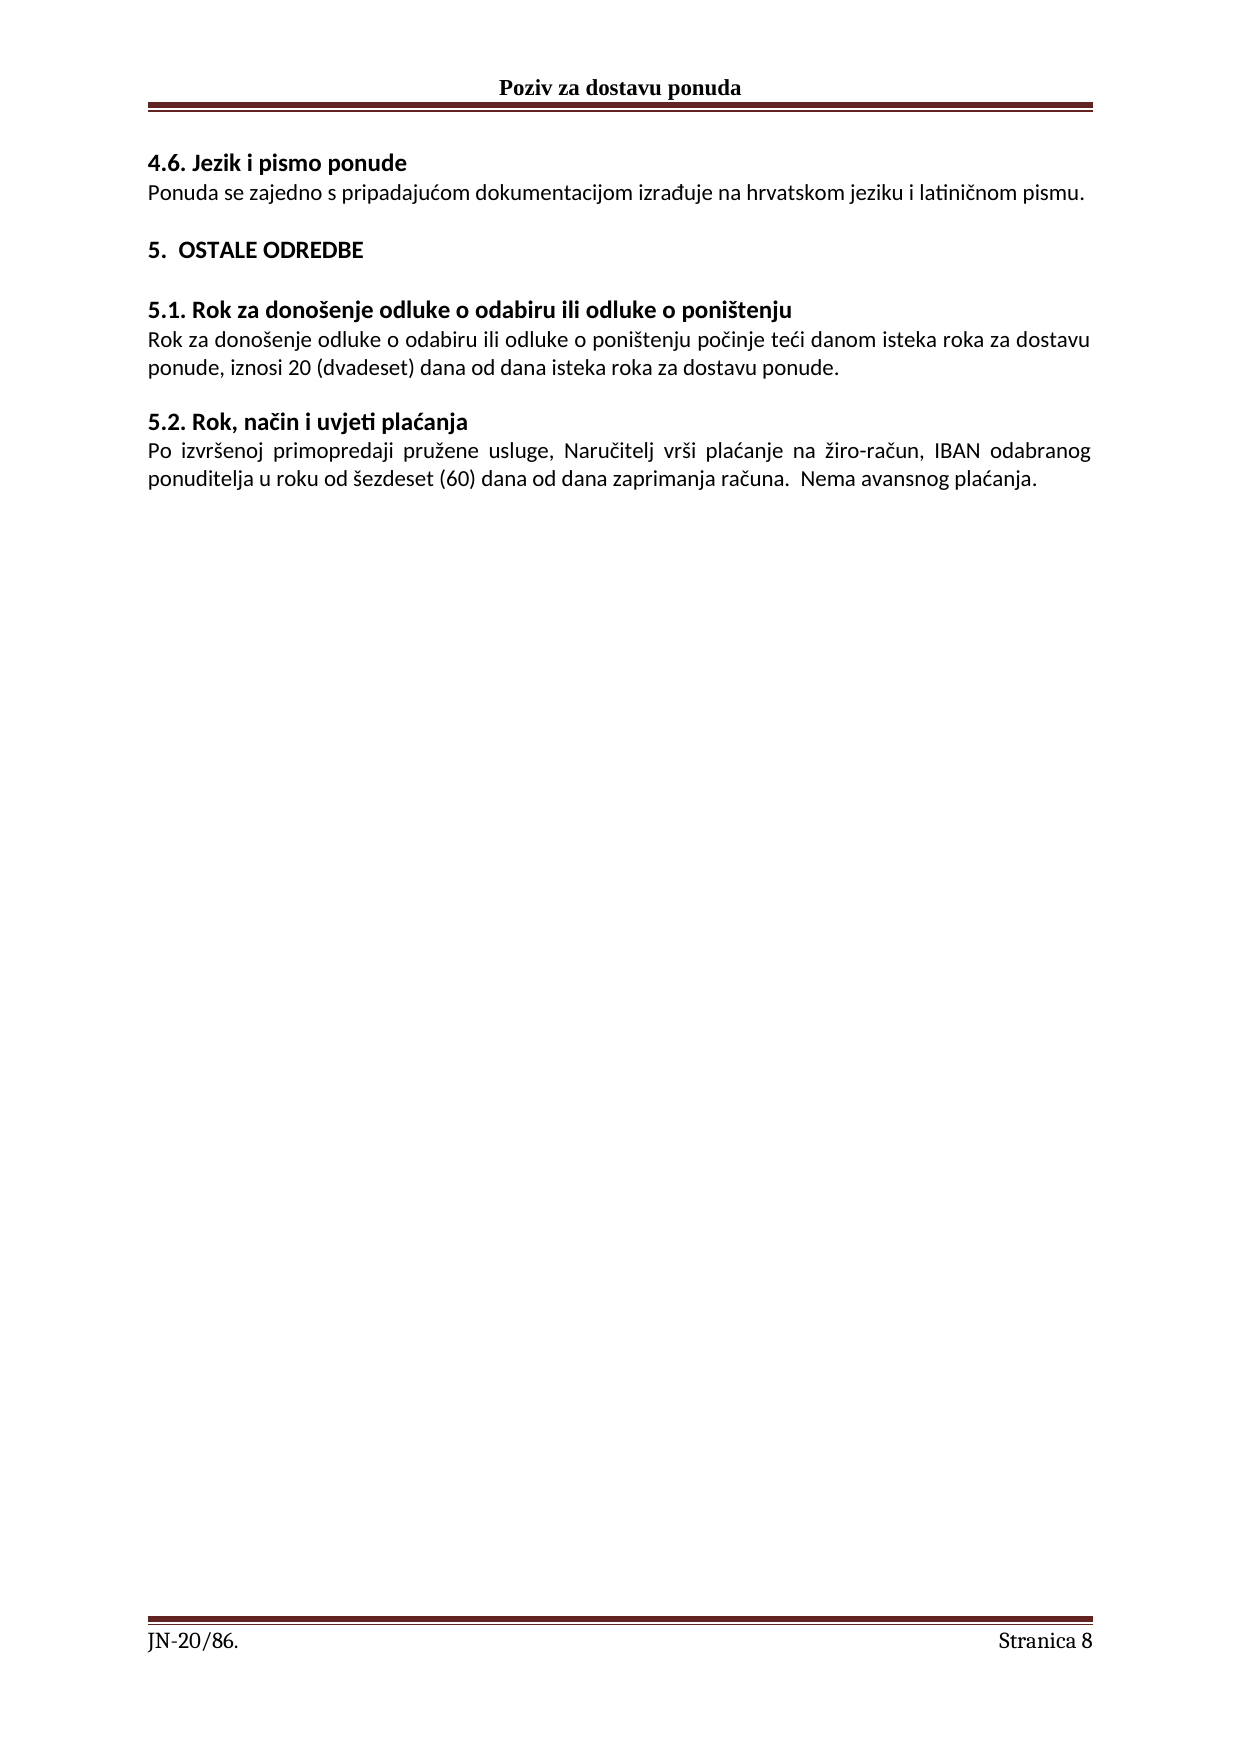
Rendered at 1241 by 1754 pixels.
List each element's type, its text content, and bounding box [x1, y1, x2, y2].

text 4.6. Jezik i pismo ponude [148, 148, 1093, 178]
text 5.1. Rok za donošenje odluke o odabiru ili odluke o poništenju [148, 294, 1093, 325]
text Rok za donošenje odluke o odabiru ili odluke o poništenju počinje teći danom isteka roka za dostavu ponude, iznosi 20 (dvadeset) dana od dana isteka roka za dostavu ponude. [148, 325, 1093, 381]
text Po izvršenoj primopredaji pružene usluge, Naručitelj vrši plaćanje na žiro-račun, IBAN odabranog ponuditelja u roku od šezdeset (60) dana od dana zaprimanja računa. Nema avansnog plaćanja. [148, 436, 1093, 492]
text 5.2. Rok, način i uvjeti plaćanja [148, 406, 1093, 436]
text Ponuda se zajedno s pripadajućom dokumentacijom izrađuje na hrvatskom jeziku i latiničnom pismu. [148, 178, 1093, 206]
text 5. OSTALE ODREDBE [148, 234, 1093, 265]
